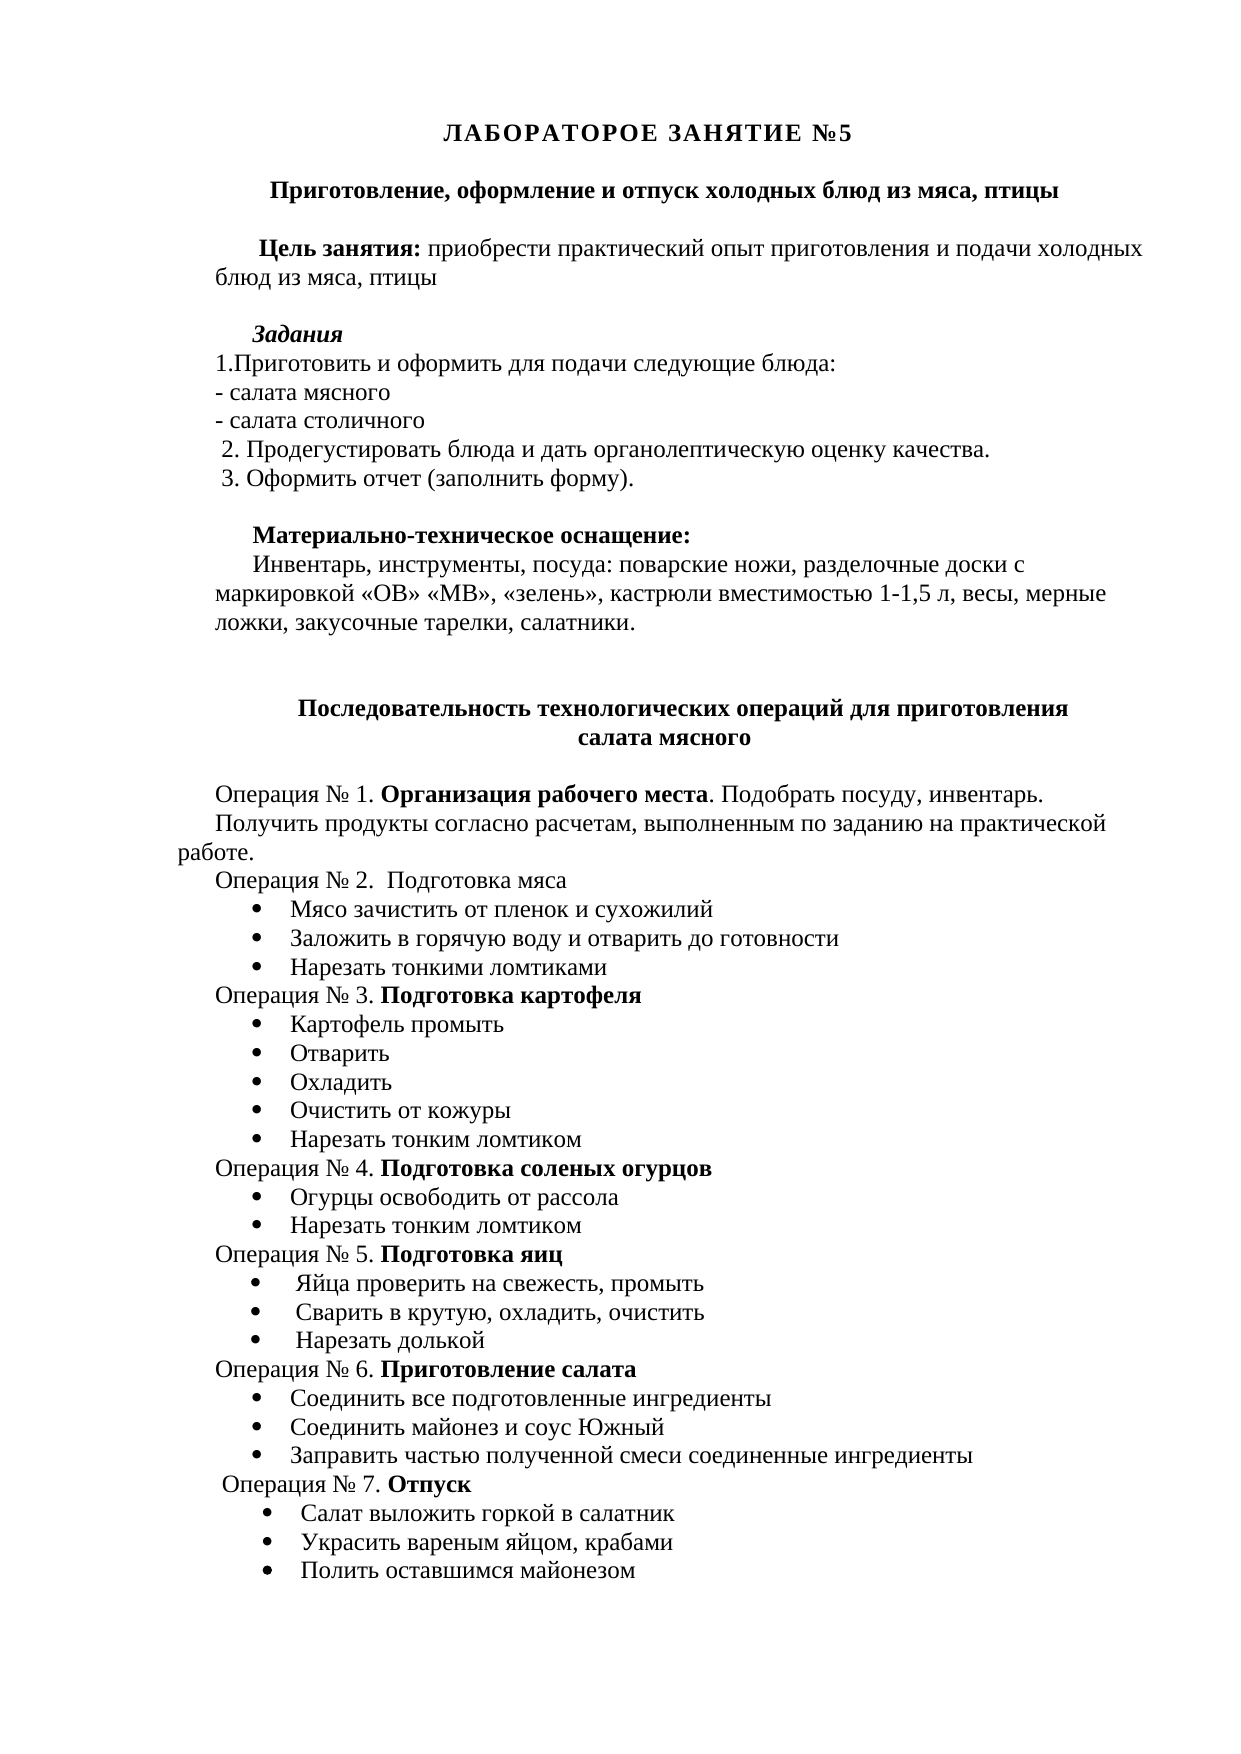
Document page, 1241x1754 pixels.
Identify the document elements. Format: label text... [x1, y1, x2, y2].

list Нарезать долькой [251, 1326, 1152, 1354]
text Операция № 7. Отпуск [177, 1469, 1152, 1498]
list Нарезать тонким ломтиком [252, 1211, 1152, 1239]
list Заложить в горячую воду и отварить до готовности [252, 923, 1152, 952]
list Соединить все подготовленные ингредиенты [252, 1383, 1152, 1412]
text - салата мясного [215, 377, 1152, 406]
text Получить продукты согласно расчетам, выполненным по заданию на практической работе. [177, 808, 1152, 866]
text Материально-техническое оснащение: [215, 521, 1152, 549]
text Лабораторое занятие №5 [177, 118, 1152, 147]
text Операция № 6. Приготовление салата [177, 1354, 1152, 1383]
list Салат выложить горкой в салатник [263, 1498, 1152, 1527]
text Цель занятия: приобрести практический опыт приготовления и подачи холодных блюд из мяса, птицы [215, 233, 1152, 291]
list Очистить от кожуры [252, 1096, 1152, 1124]
list Картофель промыть [252, 1009, 1152, 1038]
list Огурцы освободить от рассола [252, 1182, 1152, 1211]
text Операция № 3. Подготовка картофеля [177, 981, 1152, 1009]
list Сварить в крутую, охладить, очистить [251, 1297, 1152, 1326]
list Охладить [252, 1067, 1152, 1096]
text - салата столичного [215, 406, 1152, 434]
text 2. Продегустировать блюда и дать органолептическую оценку качества. [177, 434, 1152, 463]
text Операция № 5. Подготовка яиц [177, 1239, 1152, 1268]
list Заправить частью полученной смеси соединенные ингредиенты [252, 1441, 1152, 1469]
list Соединить майонез и соус Южный [252, 1412, 1152, 1441]
text Задания [215, 319, 1152, 348]
list Украсить вареным яйцом, крабами [263, 1527, 1152, 1556]
list Яйца проверить на свежесть, промыть [251, 1268, 1152, 1297]
text салата мясного [177, 722, 1152, 751]
text 1.Приготовить и оформить для подачи следующие блюда: [215, 348, 1152, 377]
text Инвентарь, инструменты, посуда: поварские ножи, разделочные доски с маркировкой «ОВ» «МВ», «зелень», кастрюли вместимостью 1-1,5 л, весы, мерные ложки, закусочные тарелки, салатники. [215, 549, 1152, 636]
text Операция № 2. Подготовка мяса [177, 866, 1152, 894]
list Нарезать тонким ломтиком [252, 1124, 1152, 1153]
text Операция № 1. Организация рабочего места. Подобрать посуду, инвентарь. [177, 779, 1152, 808]
text Операция № 4. Подготовка соленых огурцов [177, 1153, 1152, 1182]
list Полить оставшимся майонезом [263, 1556, 1152, 1584]
text Последовательность технологических операций для приготовления [177, 693, 1152, 722]
list Нарезать тонкими ломтиками [252, 952, 1152, 981]
text 3. Оформить отчет (заполнить форму). [177, 463, 1152, 492]
list Мясо зачистить от пленок и сухожилий [252, 894, 1152, 923]
list Отварить [252, 1038, 1152, 1067]
text Приготовление, оформление и отпуск холодных блюд из мяса, птицы [177, 176, 1152, 204]
